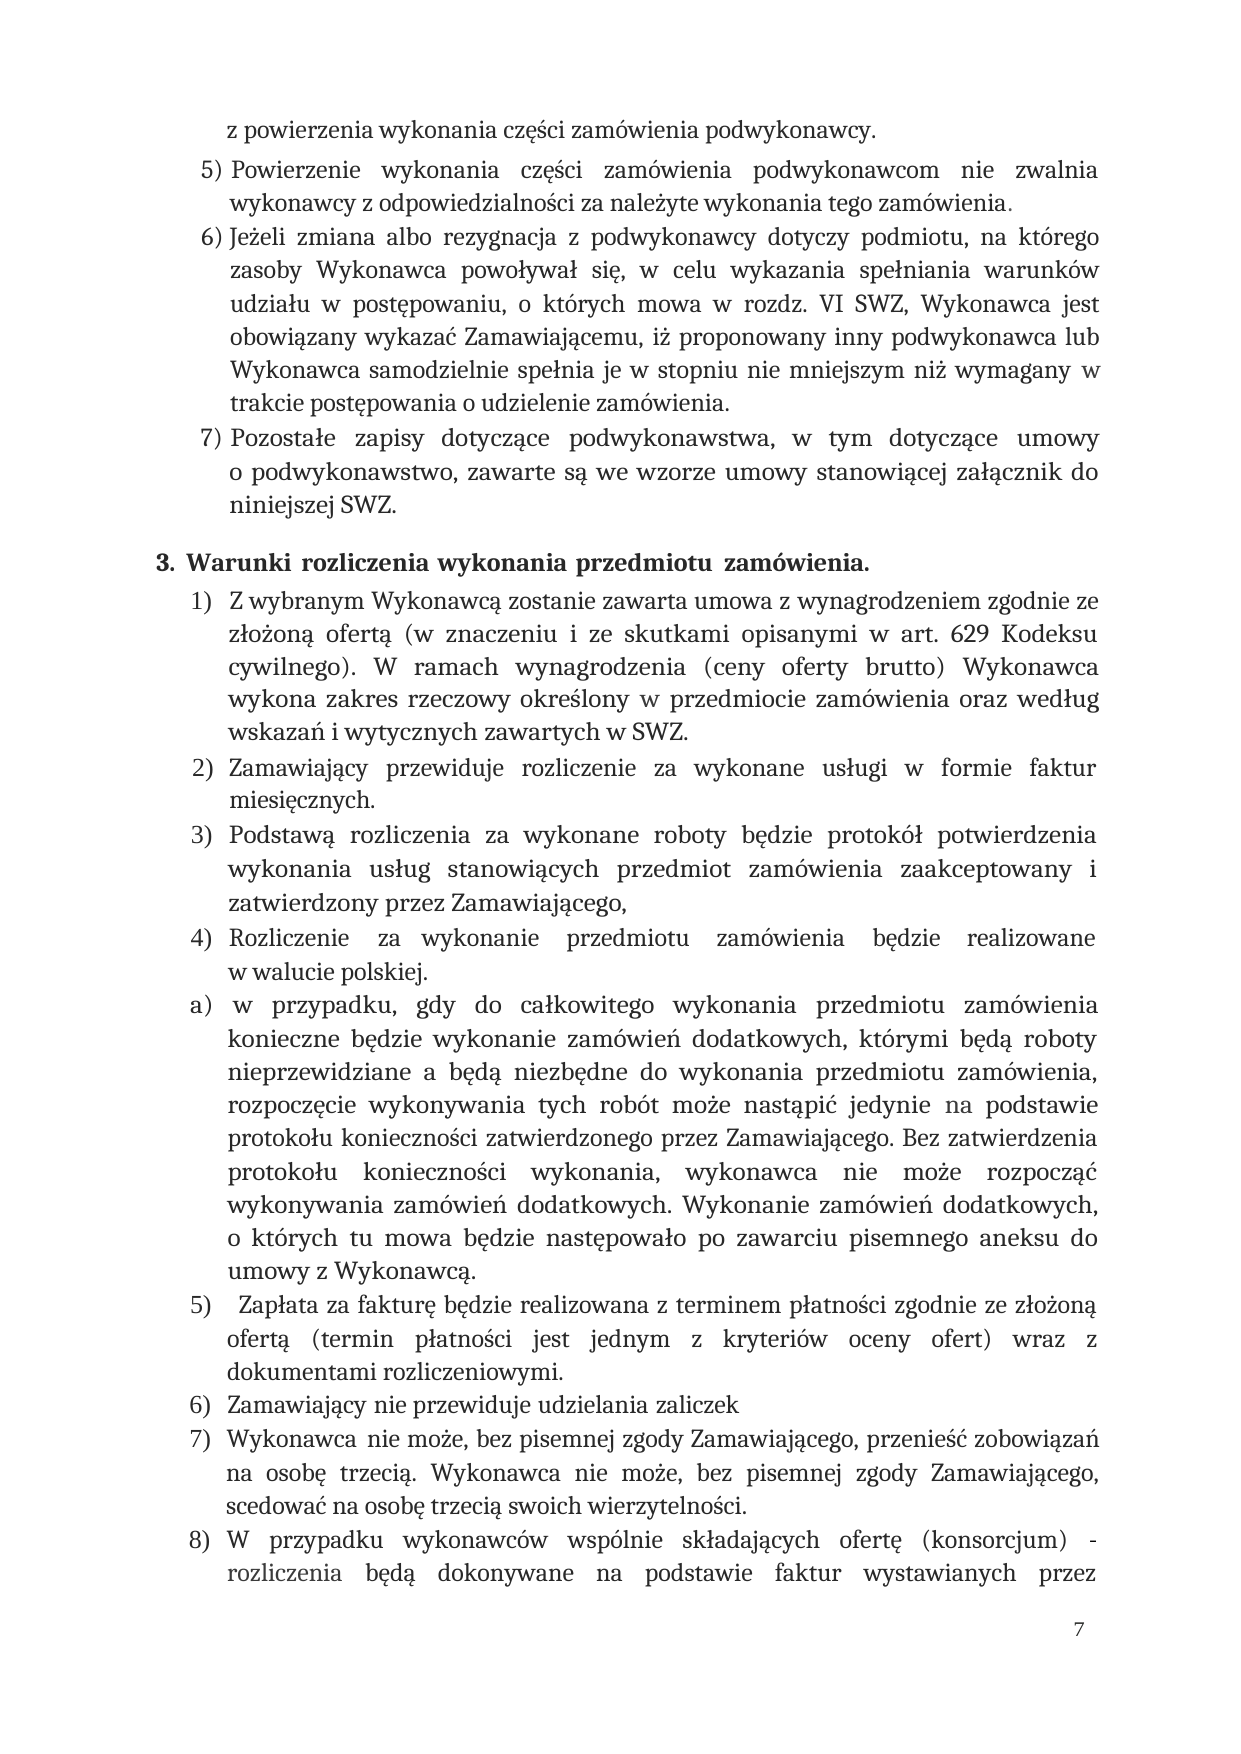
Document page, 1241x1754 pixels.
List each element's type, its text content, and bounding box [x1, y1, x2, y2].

list Powierzenie wykonania części zamówienia podwykonawcom nie zwalnia wykonawcy z odpowiedzialności za należyte wykonania tego zamówienia. [201, 155, 1099, 218]
list Zapłata za fakturę będzie realizowana z terminem płatności zgodnie ze złożoną ofertą (termin płatności jest jednym z kryteriów oceny ofert) wraz z dokumentami rozliczeniowymi. [190, 1289, 1098, 1387]
list Rozliczenie za wykonanie przedmiotu zamówienia będzie realizowane w walucie polskiej. [190, 922, 1096, 987]
list Zamawiający nie przewiduje udzielania zaliczek [189, 1390, 1117, 1419]
text a) w przypadku, gdy do całkowitego wykonania przedmiotu zamówienia konieczne będzie wykonanie zamówień dodatkowych, którymi będą roboty nieprzewidziane a będą niezbędne do wykonania przedmiotu zamówienia, rozpoczęcie wykonywania tych robót może nastąpić jedynie na podstawie protokołu konieczności zatwierdzonego przez Zamawiającego. Bez zatwierdzenia protokołu konieczności wykonania, wykonawca nie może rozpocząć wykonywania zamówień dodatkowych. Wykonanie zamówień dodatkowych, o których tu mowa będzie następowało po zawarciu pisemnego aneksu do umowy z Wykonawcą. [190, 991, 1098, 1286]
list Z wybranym Wykonawcą zostanie zawarta umowa z wynagrodzeniem zgodnie ze złożoną ofertą (w znaczeniu i ze skutkami opisanymi w art. 629 Kodeksu cywilnego). W ramach wynagrodzenia (ceny oferty brutto) Wykonawca wykona zakres rzeczowy określony w przedmiocie zamówienia oraz według wskazań i wytycznych zawartych w SWZ. [190, 585, 1099, 747]
list Pozostałe zapisy dotyczące podwykonawstwa, w tym dotyczące umowy o podwykonawstwo, zawarte są we wzorze umowy stanowiącej załącznik do niniejszej SWZ. [200, 423, 1099, 520]
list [188, 1524, 1097, 1588]
list Zamawiający przewiduje rozliczenie za wykonane usługi w formie faktur miesięcznych. [192, 752, 1098, 815]
list Jeżeli zmiana albo rezygnacja z podwykonawcy dotyczy podmiotu, na którego zasoby Wykonawca powoływał się, w celu wykazania spełniania warunków udziału w postępowaniu, o których mowa w rozdz. VI SWZ, Wykonawca jest obowiązany wykazać Zamawiającemu, iż proponowany inny podwykonawca lub Wykonawca samodzielnie spełnia je w stopniu nie mniejszym niż wymagany w trakcie postępowania o udzielenie zamówienia. [201, 222, 1100, 418]
list Podstawą rozliczenia za wykonane roboty będzie protokół potwierdzenia wykonania usług stanowiących przedmiot zamówienia zaakceptowany i zatwierdzony przez Zamawiającego, [191, 819, 1098, 918]
list Wykonawca nie może, bez pisemnej zgody Zamawiającego, przenieść zobowiązań na osobę trzecią. Wykonawca nie może, bez pisemnej zgody Zamawiającego, scedować na osobę trzecią swoich wierzytelności. [189, 1423, 1100, 1521]
subtitle Warunki rozliczenia wykonania przedmiotu zamówienia. [156, 548, 1117, 578]
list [197, 114, 1093, 144]
